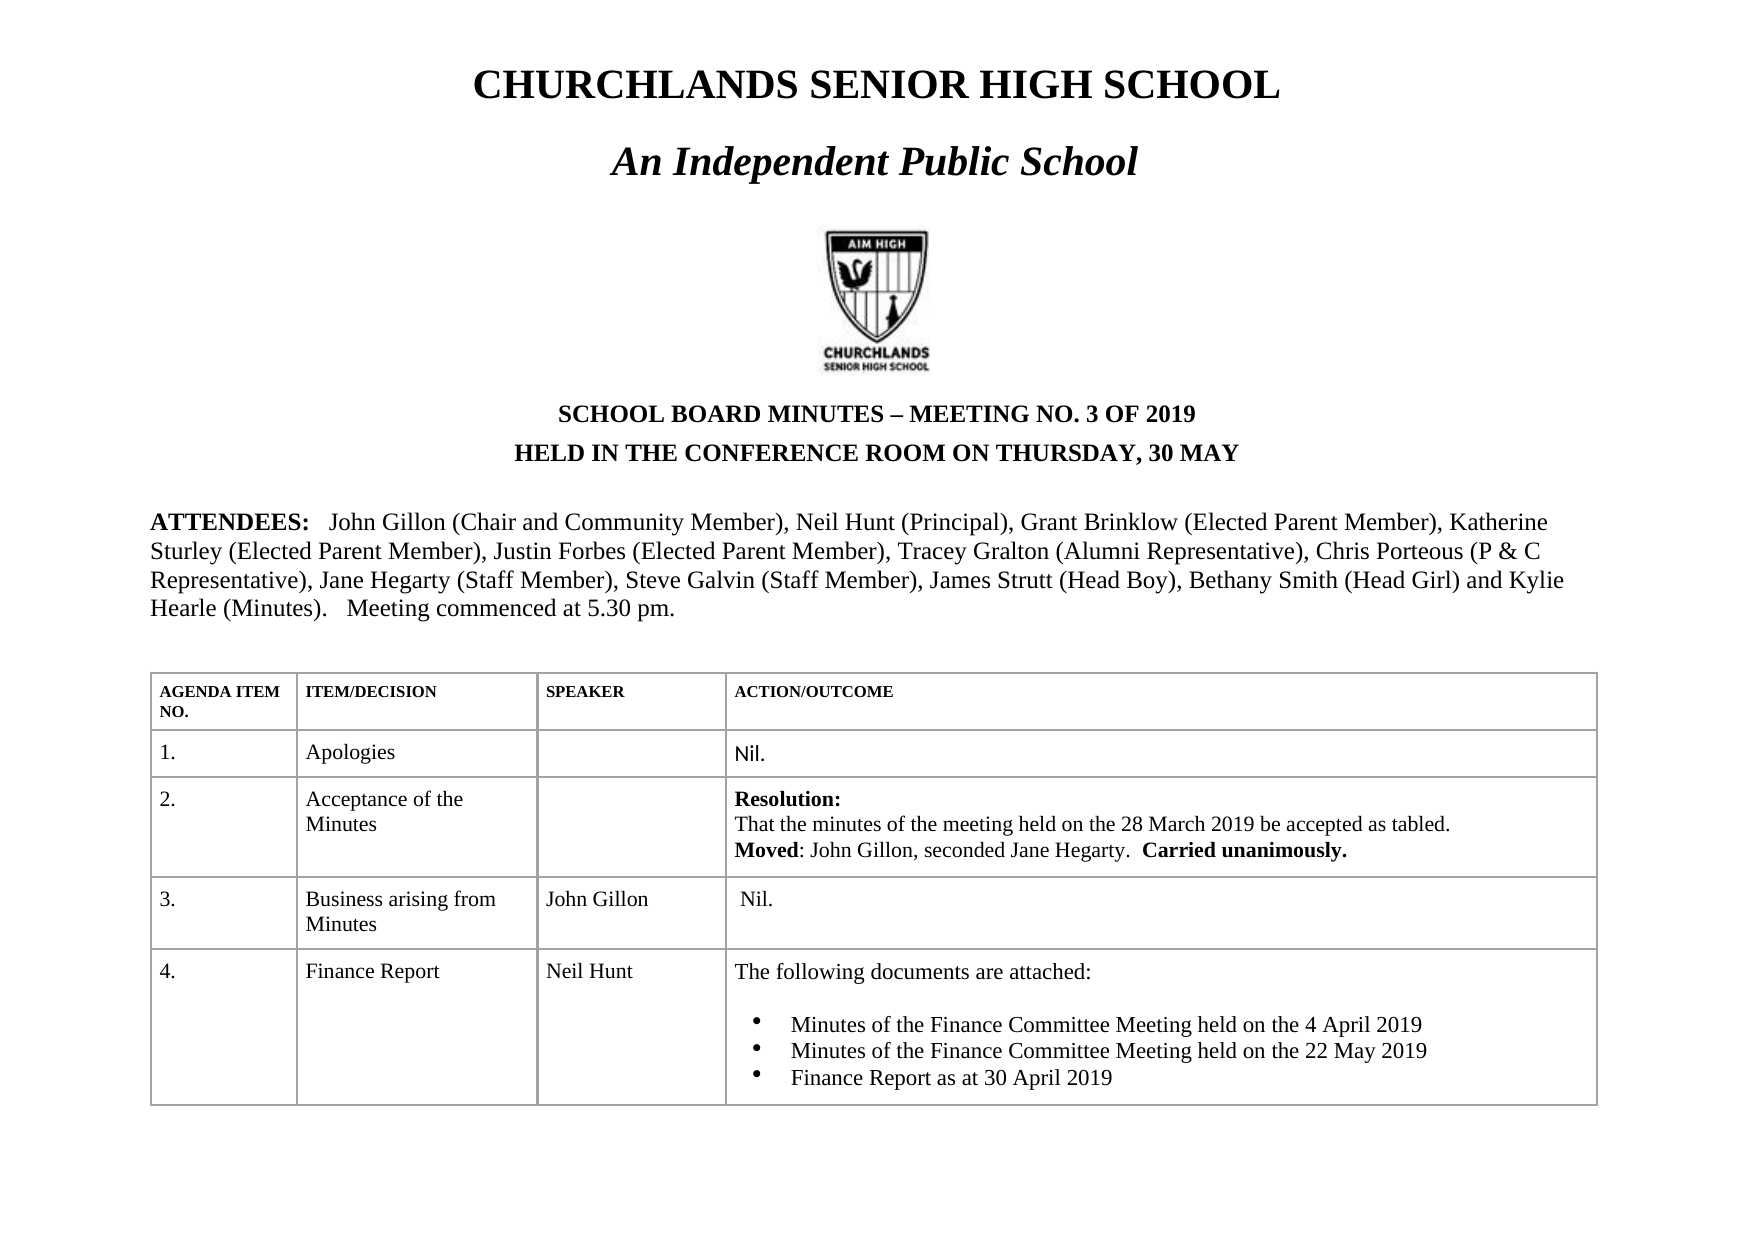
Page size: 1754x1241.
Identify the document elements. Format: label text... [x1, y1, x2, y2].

table_header ACTION/OUTCOME [727, 674, 1596, 729]
table_cell Resolution: That the minutes of the meeting held on the 28 March 2019 be accepted as tabled. Moved: John Gillon, seconded Jane Hegarty. Carried unanimously. [727, 778, 1596, 876]
table_cell Nil. [727, 878, 1596, 948]
table_cell 2. [152, 778, 296, 876]
table_cell 1. [152, 731, 296, 776]
table_header ITEM/DECISION [298, 674, 536, 729]
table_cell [727, 950, 1596, 1104]
picture [805, 213, 949, 389]
table_header SPEAKER [539, 674, 725, 729]
table_cell 3. [152, 878, 296, 948]
text CHURCHLANDS SENIOR HIGH SCHOOL [150, 59, 1604, 107]
table_cell Finance Report [298, 950, 536, 1104]
text An Independent Public School [150, 136, 1604, 184]
table_cell Acceptance of the Minutes [298, 778, 536, 876]
text HELD IN THE CONFERENCE ROOM ON THURSDAY, 30 MAY [150, 438, 1604, 467]
table_cell John Gillon [539, 878, 725, 948]
table_cell Nil. [727, 731, 1596, 776]
text SCHOOL BOARD MINUTES – MEETING NO. 3 OF 2019 [150, 399, 1604, 428]
table_cell [539, 731, 725, 776]
table_header AGENDA ITEM NO. [152, 674, 296, 729]
table_cell 4. [152, 950, 296, 1104]
text ATTENDEES: John Gillon (Chair and Community Member), Neil Hunt (Principal), Grant Brinklow (Elected Parent Member), Katherine Sturley (Elected Parent Member), Justin Forbes (Elected Parent Member), Tracey Gralton (Alumni Representative), Chris Porteous (P & C Representative), Jane Hegarty (Staff Member), Steve Galvin (Staff Member), James Strutt (Head Boy), Bethany Smith (Head Girl) and Kylie Hearle (Minutes). Meeting commenced at 5.30 pm. [150, 507, 1604, 622]
table_cell Apologies [298, 731, 536, 776]
table_cell [539, 778, 725, 876]
table_cell Business arising from Minutes [298, 878, 536, 948]
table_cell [539, 950, 725, 1104]
